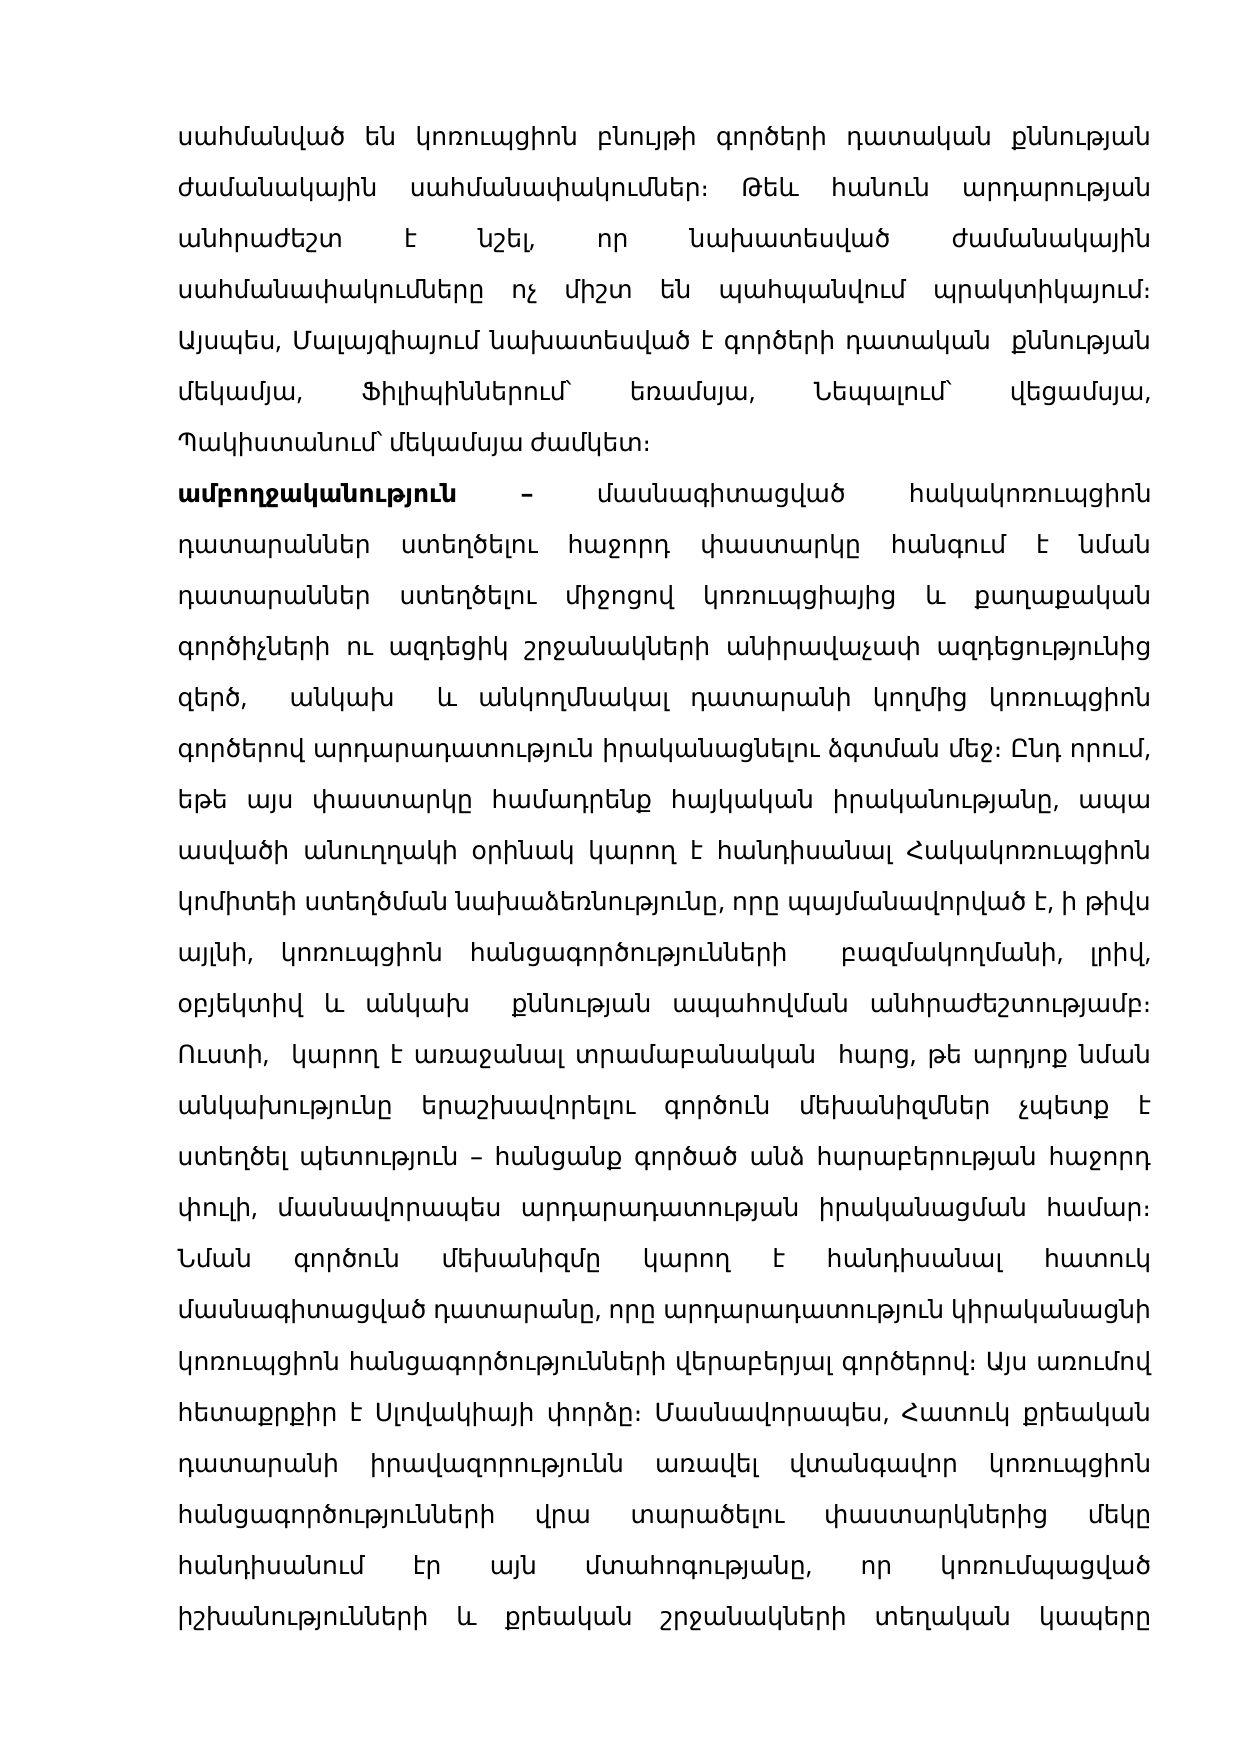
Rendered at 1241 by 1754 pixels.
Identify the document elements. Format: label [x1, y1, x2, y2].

text [177, 475, 1152, 1632]
text [177, 118, 1152, 458]
